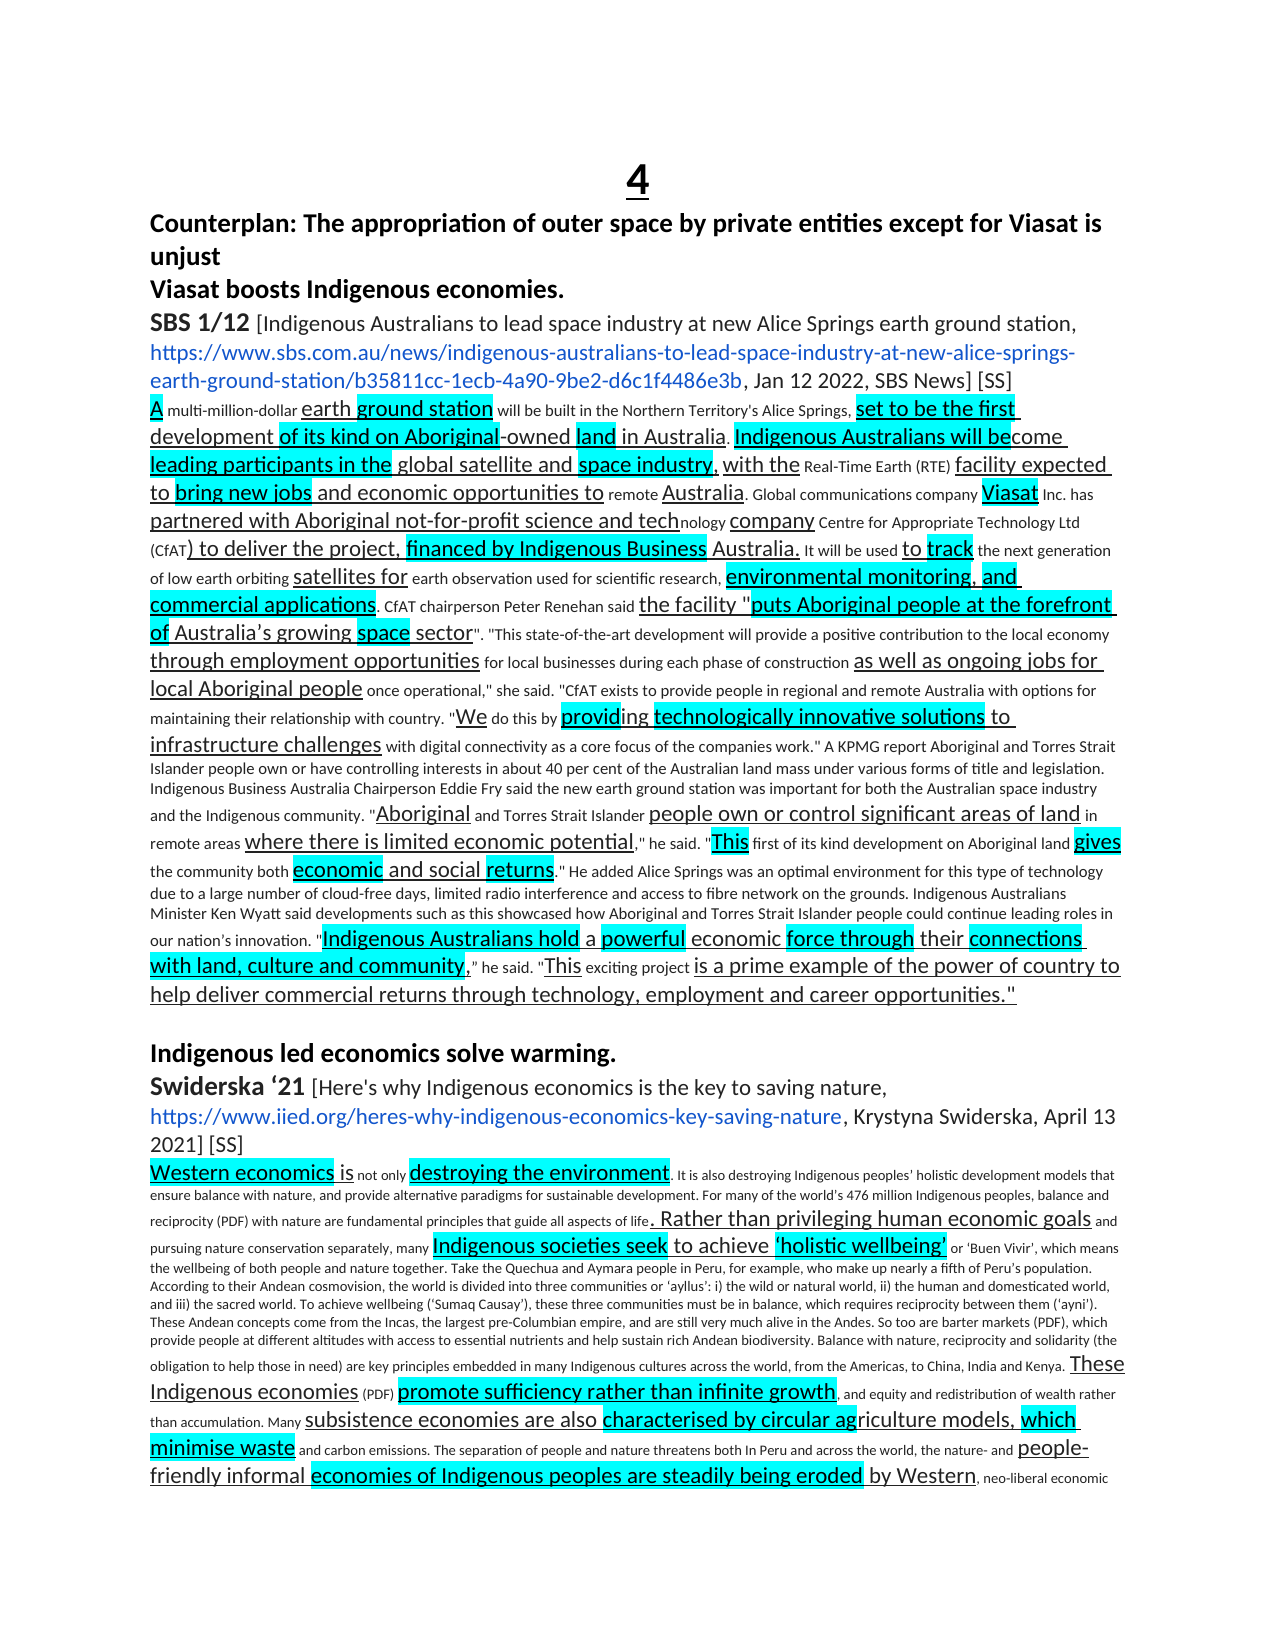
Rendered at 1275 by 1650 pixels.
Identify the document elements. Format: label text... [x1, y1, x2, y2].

text SBS 1/12 [Indigenous Australians to lead space industry at new Alice Springs earth ground station, https://www.sbs.com.au/news/indigenous-australians-to-lead-space-industry-at-new-alice-springs-earth-ground-station/b35811cc-1ecb-4a90-9be2-d6c1f4486e3b, Jan 12 2022, SBS News] [SS] [150, 305, 1125, 394]
text Swiderska ‘21 [Here's why Indigenous economics is the key to saving nature, https://www.iied.org/heres-why-indigenous-economics-key-saving-nature, Krystyna Swiderska, April 13 2021] [SS] [150, 1069, 1125, 1158]
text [150, 1158, 1125, 1489]
text A multi-million-dollar earth ground station will be built in the Northern Territory's Alice Springs, set to be the first development of its kind on Aboriginal-owned land in Australia. Indigenous Australians will become leading participants in the global satellite and space industry, with the Real-Time Earth (RTE) facility expected to bring new jobs and economic opportunities to remote Australia. Global communications company Viasat Inc. has partnered with Aboriginal not-for-profit science and technology company Centre for Appropriate Technology Ltd (CfAT) to deliver the project, financed by Indigenous Business Australia. It will be used to track the next generation of low earth orbiting satellites for earth observation used for scientific research, environmental monitoring, and commercial applications. CfAT chairperson Peter Renehan said the facility "puts Aboriginal people at the forefront of Australia’s growing space sector". "This state-of-the-art development will provide a positive contribution to the local economy through employment opportunities for local businesses during each phase of construction as well as ongoing jobs for local Aboriginal people once operational," she said. "CfAT exists to provide people in regional and remote Australia with options for maintaining their relationship with country. "We do this by providing technologically innovative solutions to infrastructure challenges with digital connectivity as a core focus of the companies work." A KPMG report Aboriginal and Torres Strait Islander people own or have controlling interests in about 40 per cent of the Australian land mass under various forms of title and legislation. Indigenous Business Australia Chairperson Eddie Fry said the new earth ground station was important for both the Australian space industry and the Indigenous community. "Aboriginal and Torres Strait Islander people own or control significant areas of land in remote areas where there is limited economic potential," he said. "This first of its kind development on Aboriginal land gives the community both economic and social returns." He added Alice Springs was an optimal environment for this type of technology due to a large number of cloud-free days, limited radio interference and access to fibre network on the grounds. Indigenous Australians Minister Ken Wyatt said developments such as this showcased how Aboriginal and Torres Strait Islander people could continue leading roles in our nation’s innovation. "Indigenous Australians hold a powerful economic force through their connections with land, culture and community,” he said. "This exciting project is a prime example of the power of country to help deliver commercial returns through technology, employment and career opportunities." [150, 394, 1125, 1008]
text Viasat boosts Indigenous economies. [150, 272, 1125, 305]
subtitle 4 [150, 150, 1125, 206]
text Indigenous led economics solve warming. [150, 1036, 1125, 1069]
text Counterplan: The appropriation of outer space by private entities except for Viasat is unjust [150, 206, 1125, 272]
